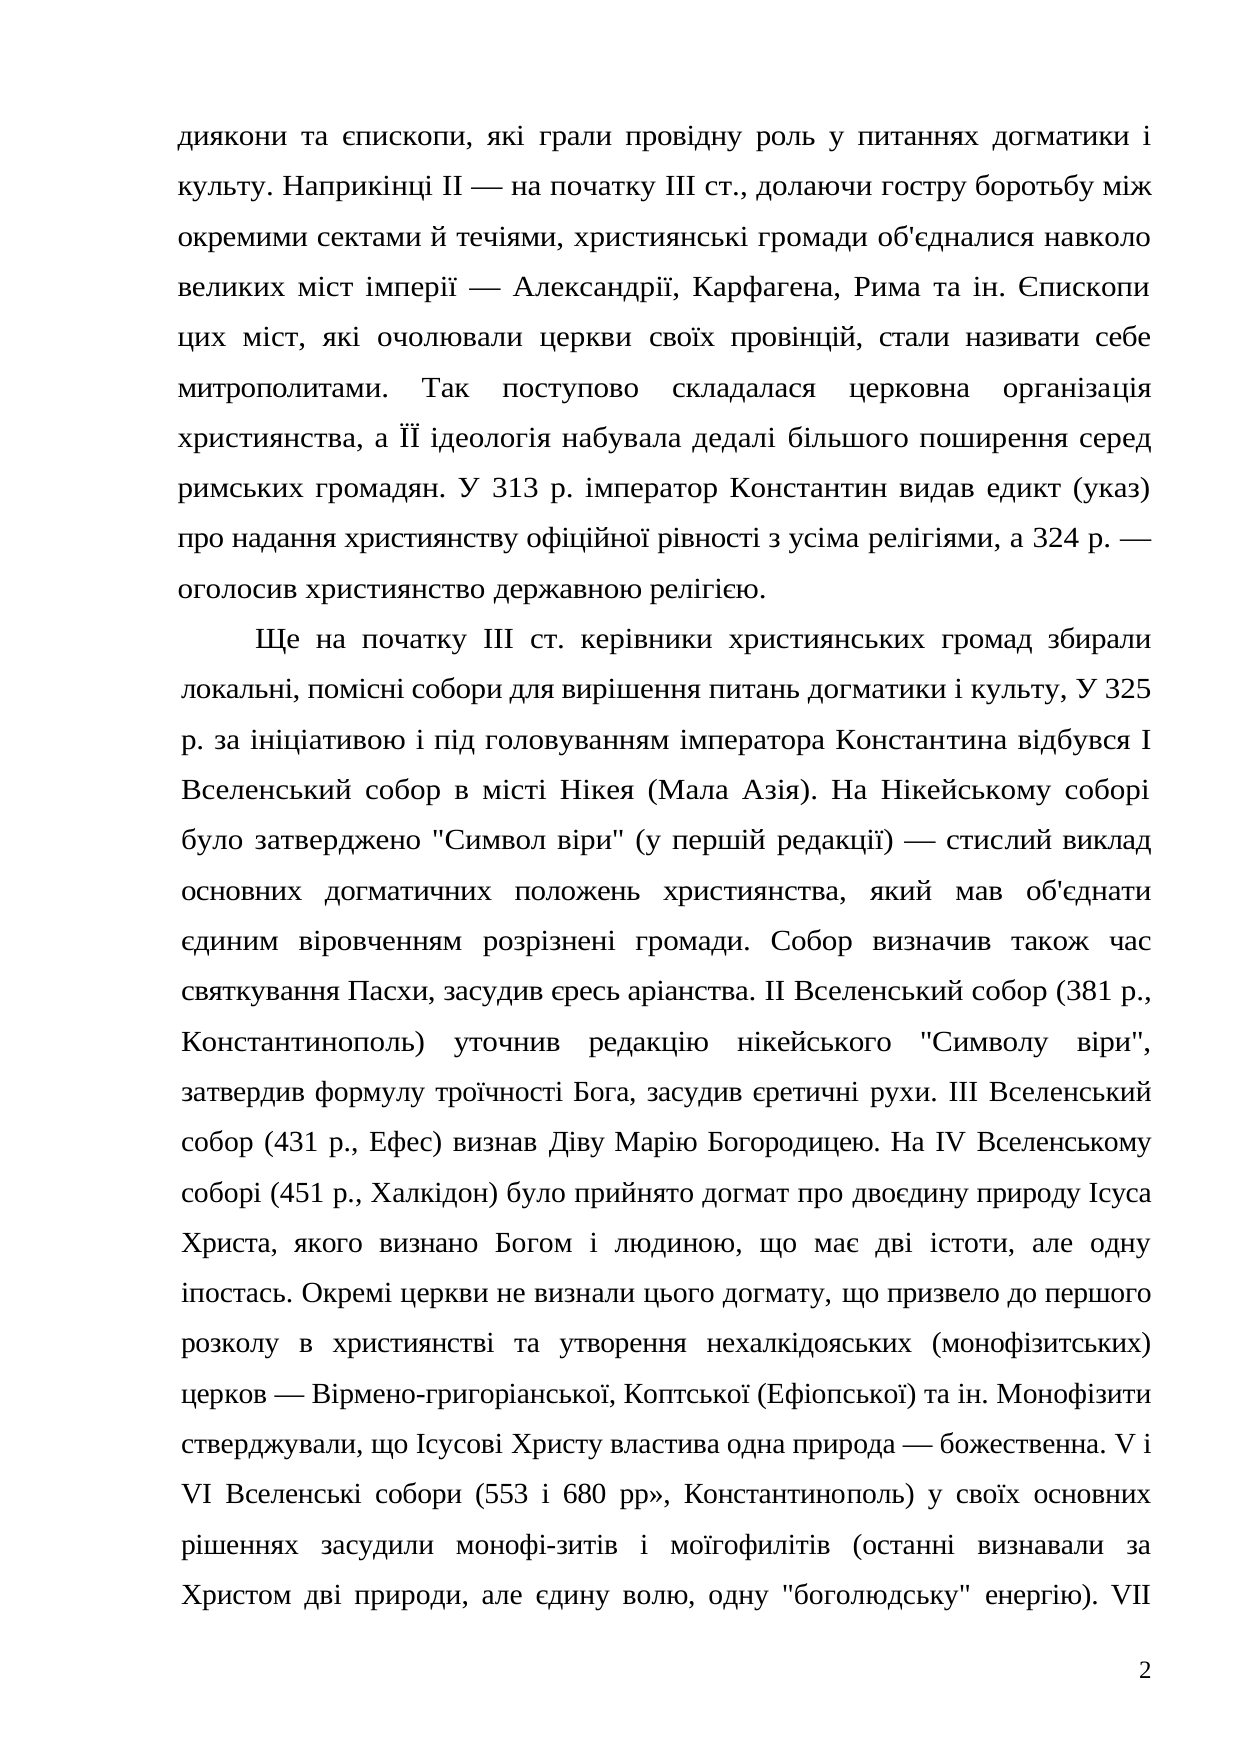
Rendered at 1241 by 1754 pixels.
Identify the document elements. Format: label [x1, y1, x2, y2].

text [181, 621, 1152, 1611]
text [177, 118, 1152, 604]
